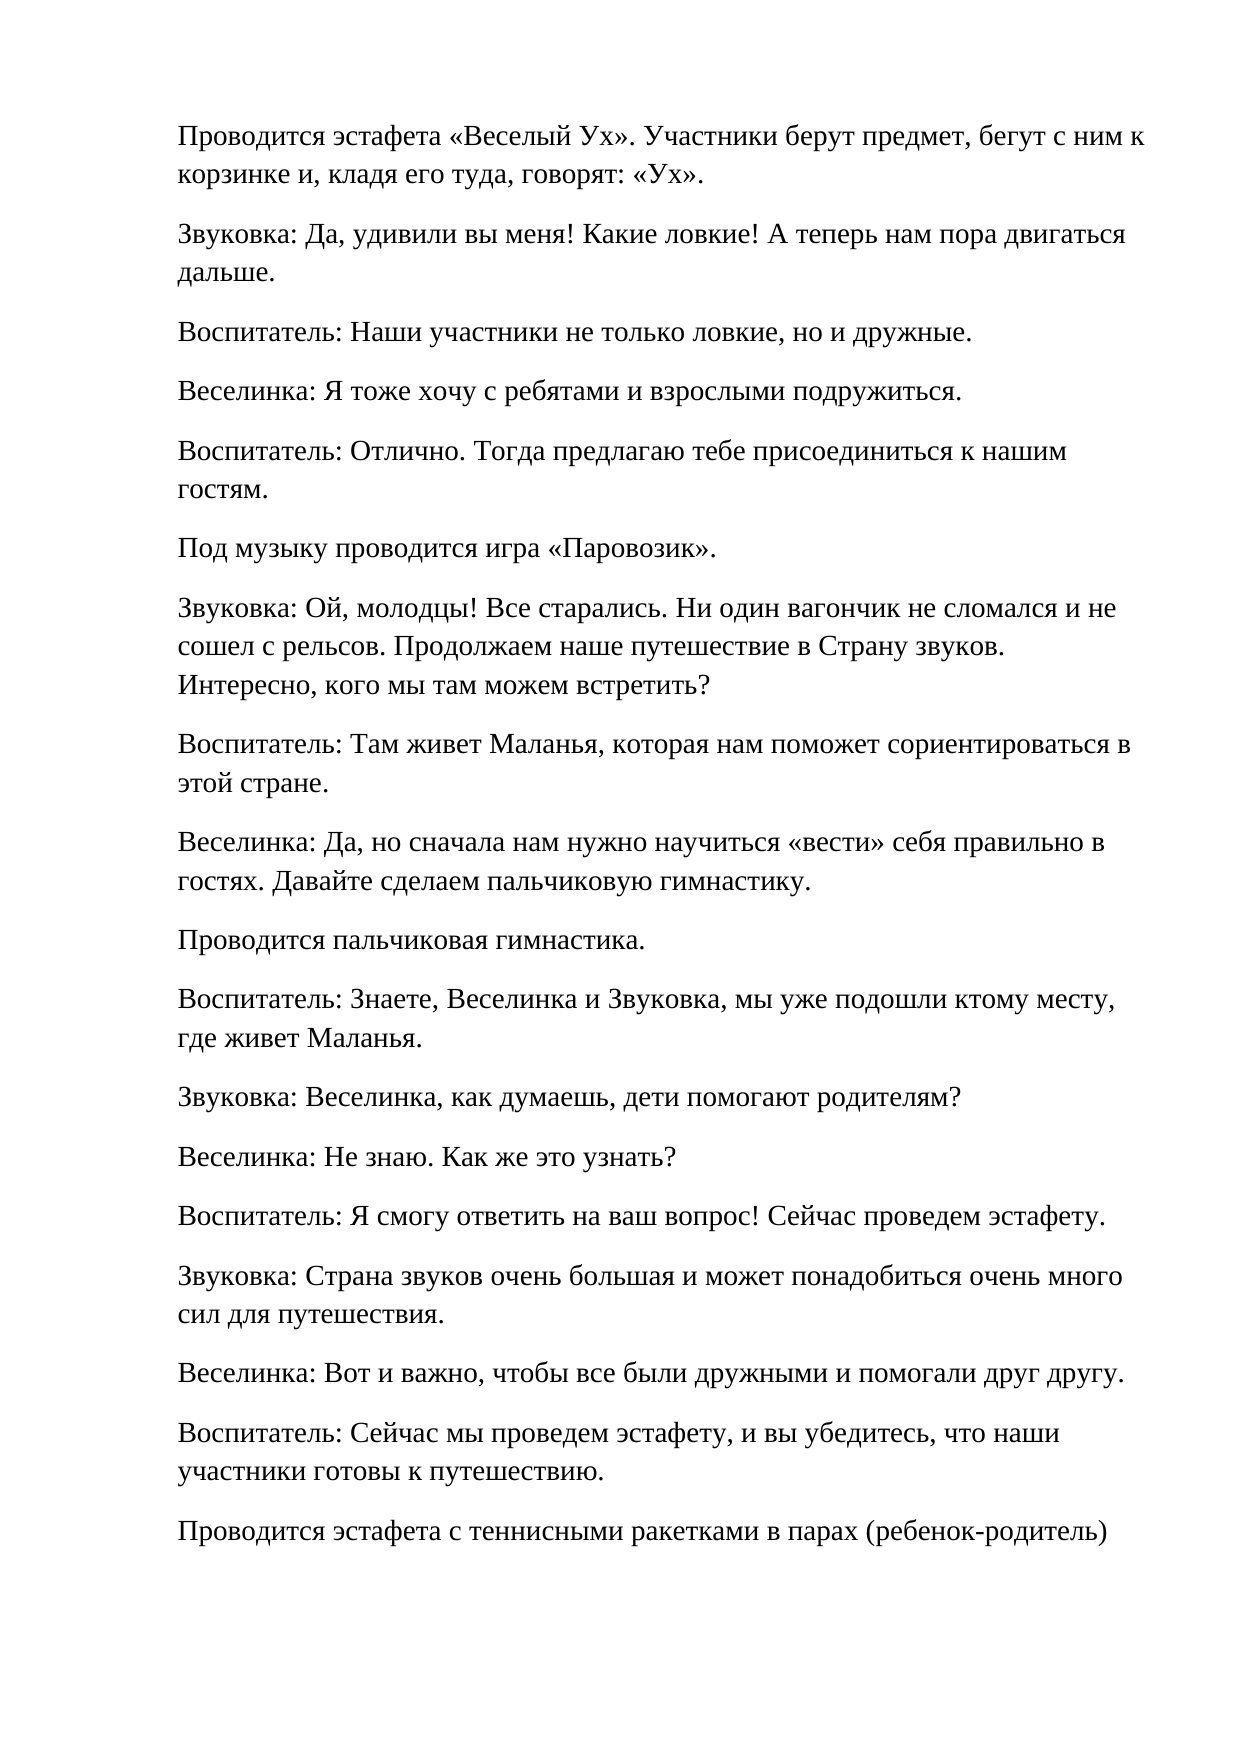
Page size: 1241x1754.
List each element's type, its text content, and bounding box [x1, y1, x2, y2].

text Воспитатель: Отлично. Тогда предлагаю тебе присоединиться к нашим гостям. [177, 433, 1152, 505]
text Воспитатель: Наши участники не только ловкие, но и дружные. [177, 314, 1152, 347]
text Звуковка: Ой, молодцы! Все старались. Ни один вагончик не сломался и не сошел с рельсов. Продолжаем наше путешествие в Страну звуков. Интересно, кого мы там можем встретить? [177, 590, 1152, 701]
text Веселинка: Да, но сначала нам нужно научиться «вести» себя правильно в гостях. Давайте сделаем пальчиковую гимнастику. [177, 824, 1152, 896]
text Звуковка: Страна звуков очень большая и может понадобиться очень много сил для путешествия. [177, 1258, 1152, 1330]
text Проводится эстафета «Веселый Ух». Участники берут предмет, бегут с ним к корзинке и, кладя его туда, говорят: «Ух». [177, 118, 1152, 190]
text Воспитатель: Знаете, Веселинка и Звуковка, мы уже подошли ктому месту, где живет Маланья. [177, 982, 1152, 1054]
text Веселинка: Не знаю. Как же это узнать? [177, 1139, 1152, 1172]
text Воспитатель: Я смогу ответить на ваш вопрос! Сейчас проведем эстафету. [177, 1198, 1152, 1232]
text Воспитатель: Там живет Маланья, которая нам поможет сориентироваться в этой стране. [177, 726, 1152, 798]
text Проводится пальчиковая гимнастика. [177, 922, 1152, 956]
text Звуковка: Веселинка, как думаешь, дети помогают родителям? [177, 1079, 1152, 1113]
text Проводится эстафета с теннисными ракетками в парах (ребенок-родитель) [177, 1513, 1152, 1546]
text Звуковка: Да, удивили вы меня! Какие ловкие! А теперь нам пора двигаться дальше. [177, 216, 1152, 288]
text Под музыку проводится игра «Паровозик». [177, 531, 1152, 564]
text Воспитатель: Сейчас мы проведем эстафету, и вы убедитесь, что наши участники готовы к путешествию. [177, 1415, 1152, 1487]
text Веселинка: Вот и важно, чтобы все были дружными и помогали друг другу. [177, 1356, 1152, 1389]
text Веселинка: Я тоже хочу с ребятами и взрослыми подружиться. [177, 373, 1152, 407]
